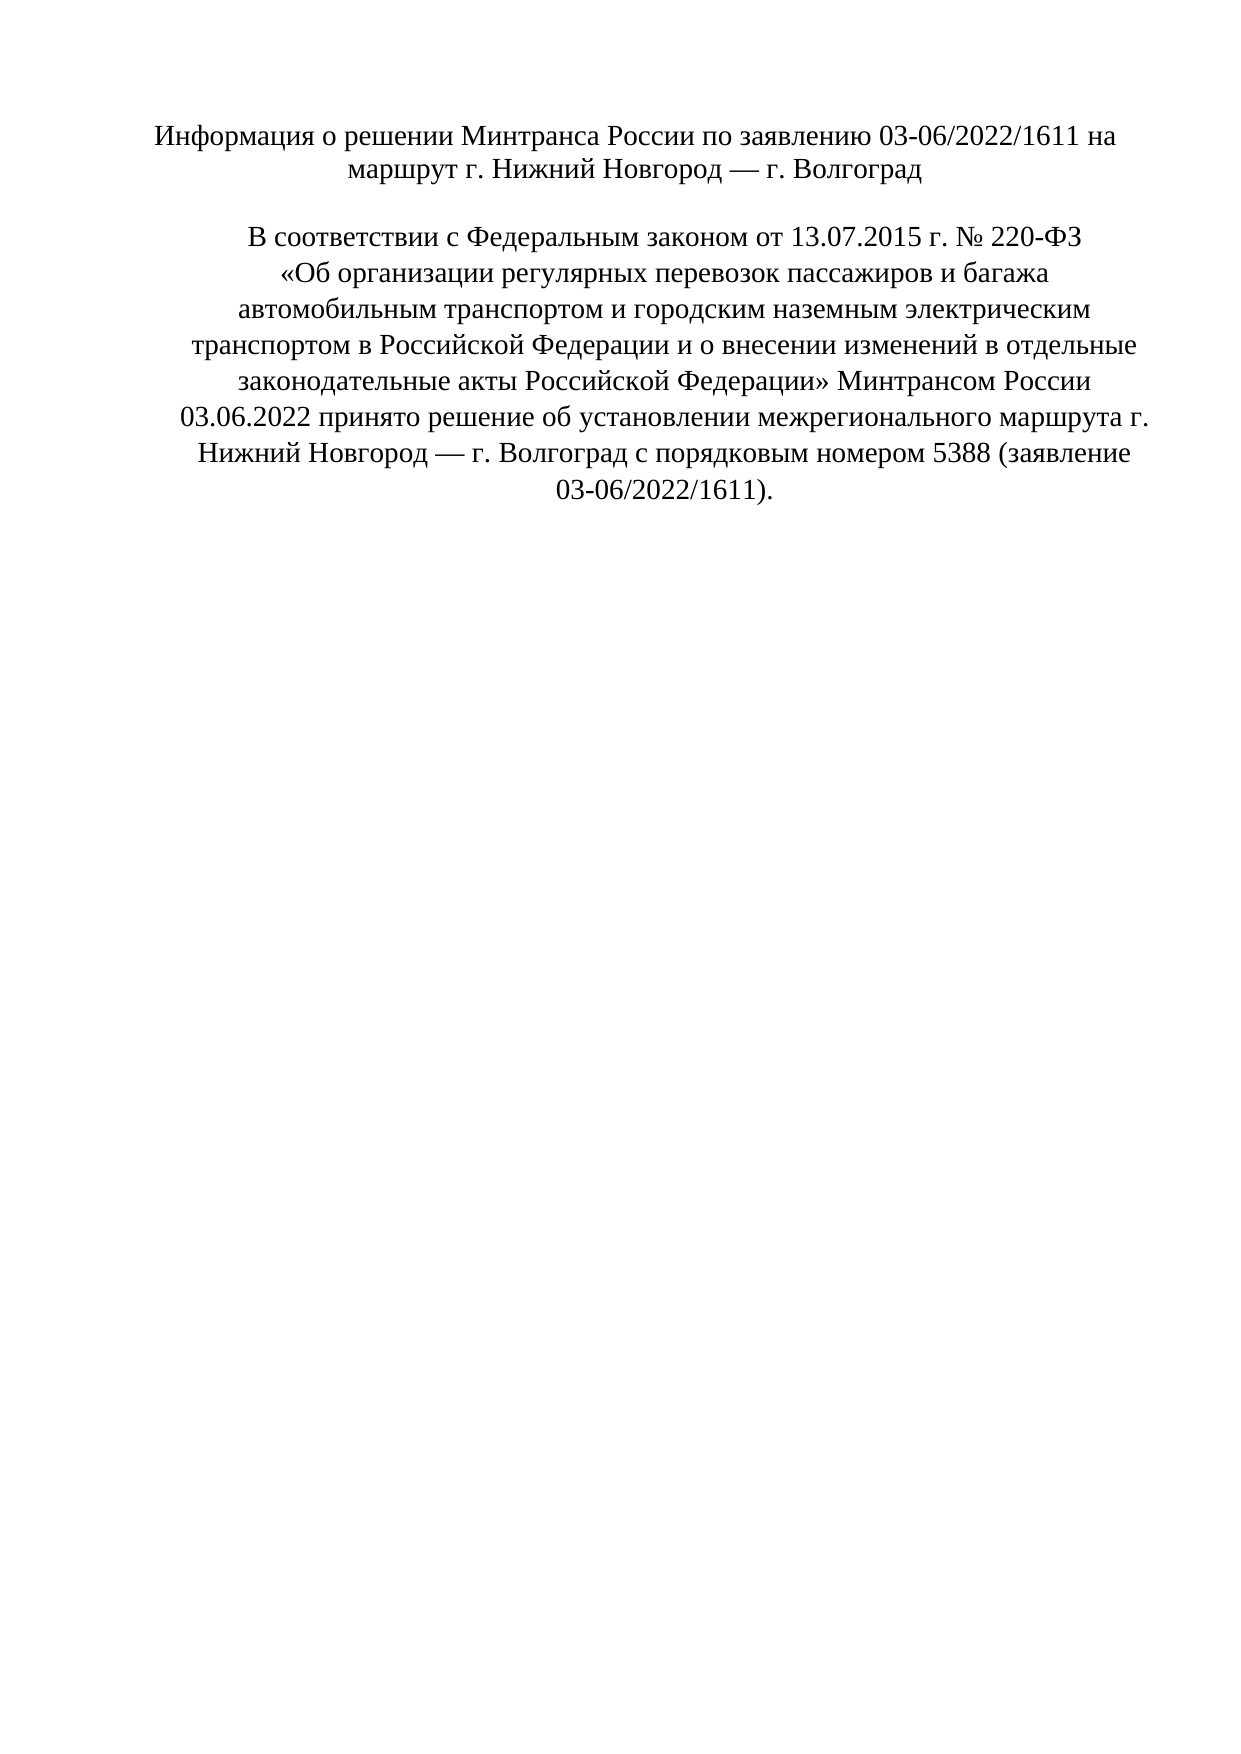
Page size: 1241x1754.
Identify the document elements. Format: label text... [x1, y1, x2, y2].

text Информация о решении Минтранса России по заявлению 03-06/2022/1611 на маршрут г. Нижний Новгород — г. Волгоград [118, 118, 1152, 185]
text В соответствии с Федеральным законом от 13.07.2015 г. № 220-ФЗ «Об организации регулярных перевозок пассажиров и багажа автомобильным транспортом и городским наземным электрическим транспортом в Российской Федерации и о внесении изменений в отдельные законодательные акты Российской Федерации» Минтрансом России 03.06.2022 принято решение об установлении межрегионального маршрута г. Нижний Новгород — г. Волгоград с порядковым номером 5388 (заявление 03-06/2022/1611). [177, 219, 1152, 505]
